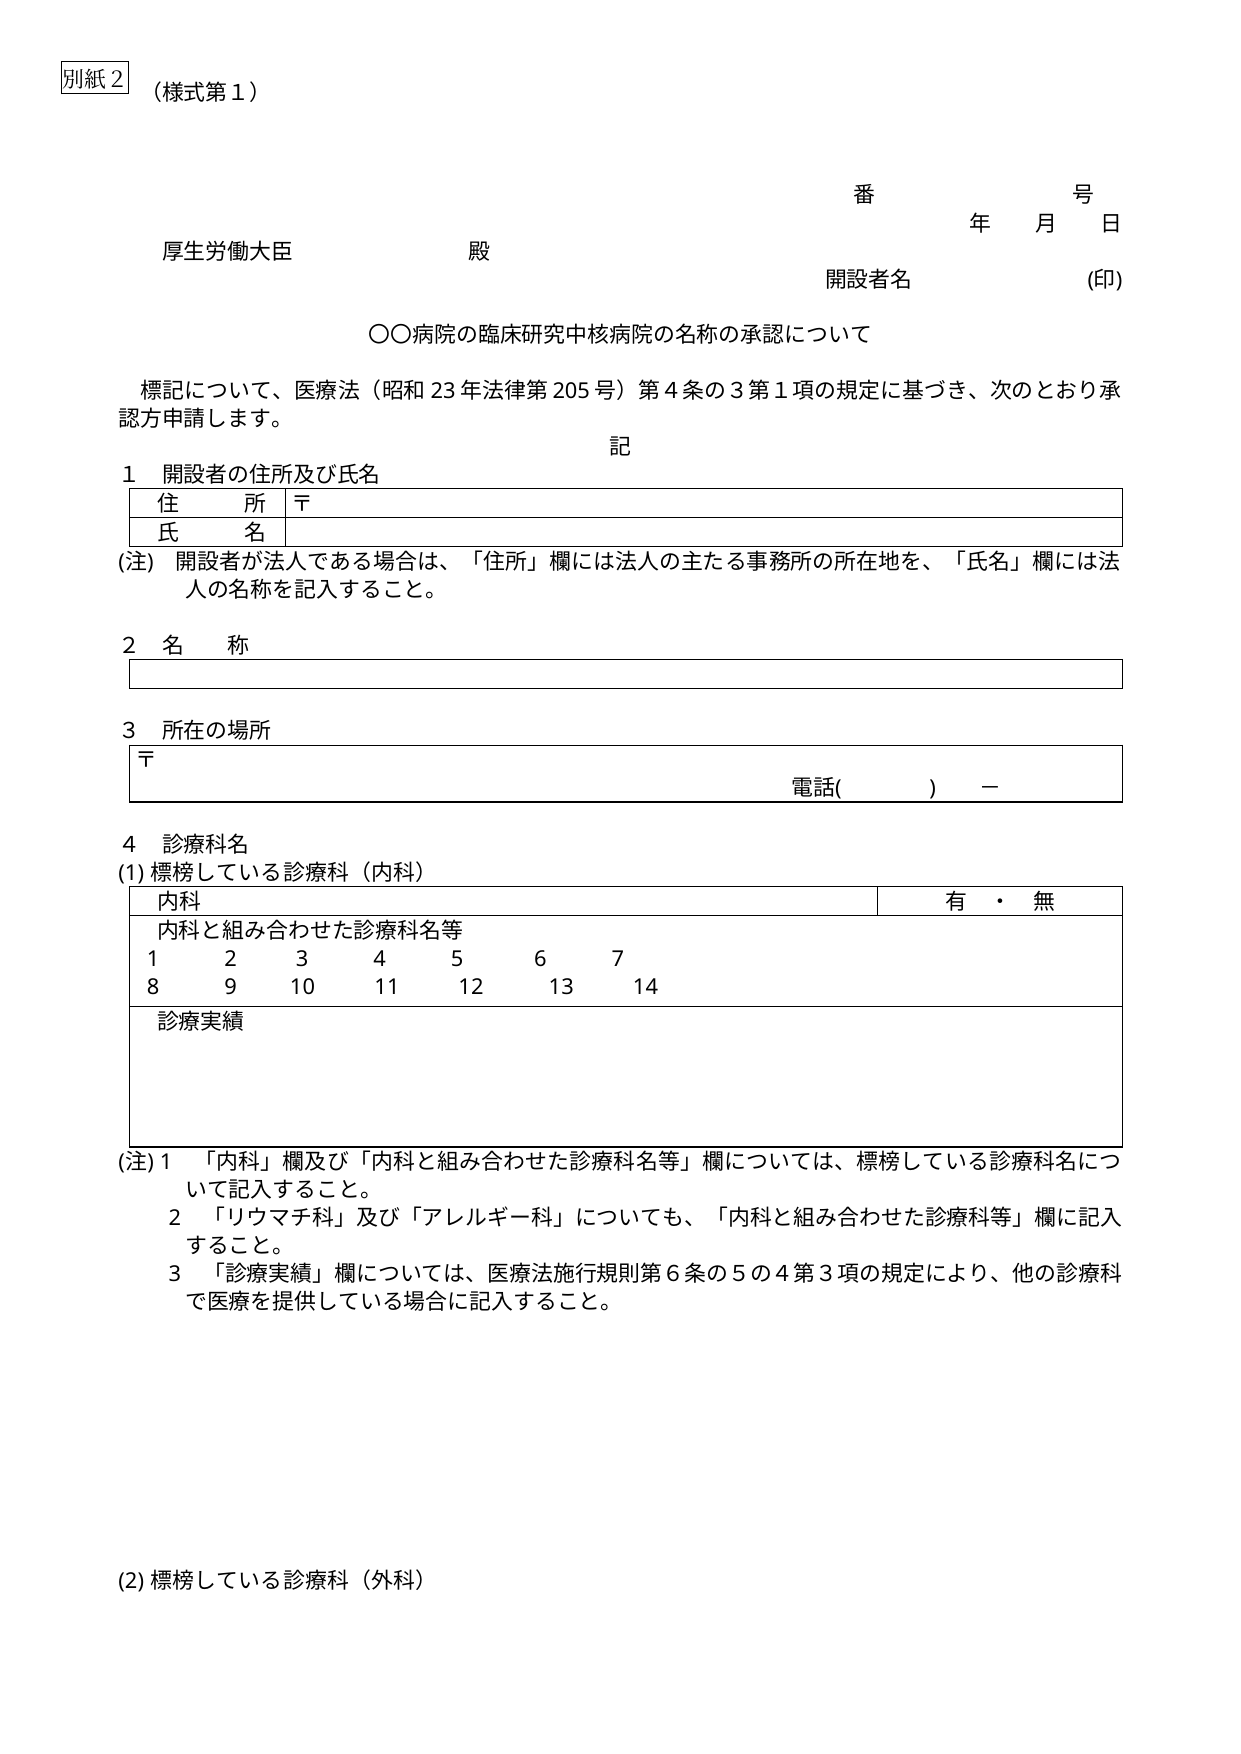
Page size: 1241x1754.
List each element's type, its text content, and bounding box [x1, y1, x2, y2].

text 記 [118, 432, 1122, 460]
text (2) 標榜している診療科（外科） [118, 1566, 1122, 1594]
table_header 〒 電話( ) － [130, 746, 1122, 801]
text ２ 名 称 [118, 631, 1122, 659]
text (注) 開設者が法人である場合は、「住所」欄には法人の主たる事務所の所在地を、「氏名」欄には法人の名称を記入すること。 [118, 547, 1122, 603]
text (1) 標榜している診療科（内科） [118, 858, 1122, 886]
text 3 「診療実績」欄については、医療法施行規則第６条の５の４第３項の規定により、他の診療科で医療を提供している場合に記入すること。 [163, 1259, 1122, 1315]
table_header 有 ・ 無 [878, 887, 1122, 915]
table_cell 診療実績 [130, 1007, 1122, 1146]
table_header 住 所 [130, 489, 285, 517]
text 2 「リウマチ科」及び「アレルギー科」についても、「内科と組み合わせた診療科等」欄に記入すること。 [163, 1203, 1122, 1259]
table_header 内科 [130, 887, 877, 915]
table_cell 内科と組み合わせた診療科名等 1 2 3 4 5 6 7 8 9 10 11 12 13 14 [130, 916, 1122, 1006]
table_cell [286, 518, 1122, 546]
text 開設者名 (印) [118, 265, 1122, 293]
text 番 号 [118, 177, 1122, 209]
table_header [130, 660, 1122, 688]
text ４ 診療科名 [118, 830, 1122, 858]
text 標記について、医療法（昭和23年法律第205号）第４条の３第１項の規定に基づき、次のとおり承認方申請します。 [118, 376, 1122, 432]
table_header 〒 [286, 489, 1122, 517]
text ３ 所在の場所 [118, 717, 1122, 744]
table_cell 氏 名 [130, 518, 285, 546]
text 年 月 日 [118, 209, 1122, 237]
text 〇〇病院の臨床研究中核病院の名称の承認について [118, 321, 1122, 348]
text 厚生労働大臣 殿 [118, 237, 1122, 265]
text １ 開設者の住所及び氏名 [118, 460, 1122, 488]
text (注) 1 「内科」欄及び「内科と組み合わせた診療科名等」欄については、標榜している診療科名について記入すること。 [118, 1147, 1122, 1203]
